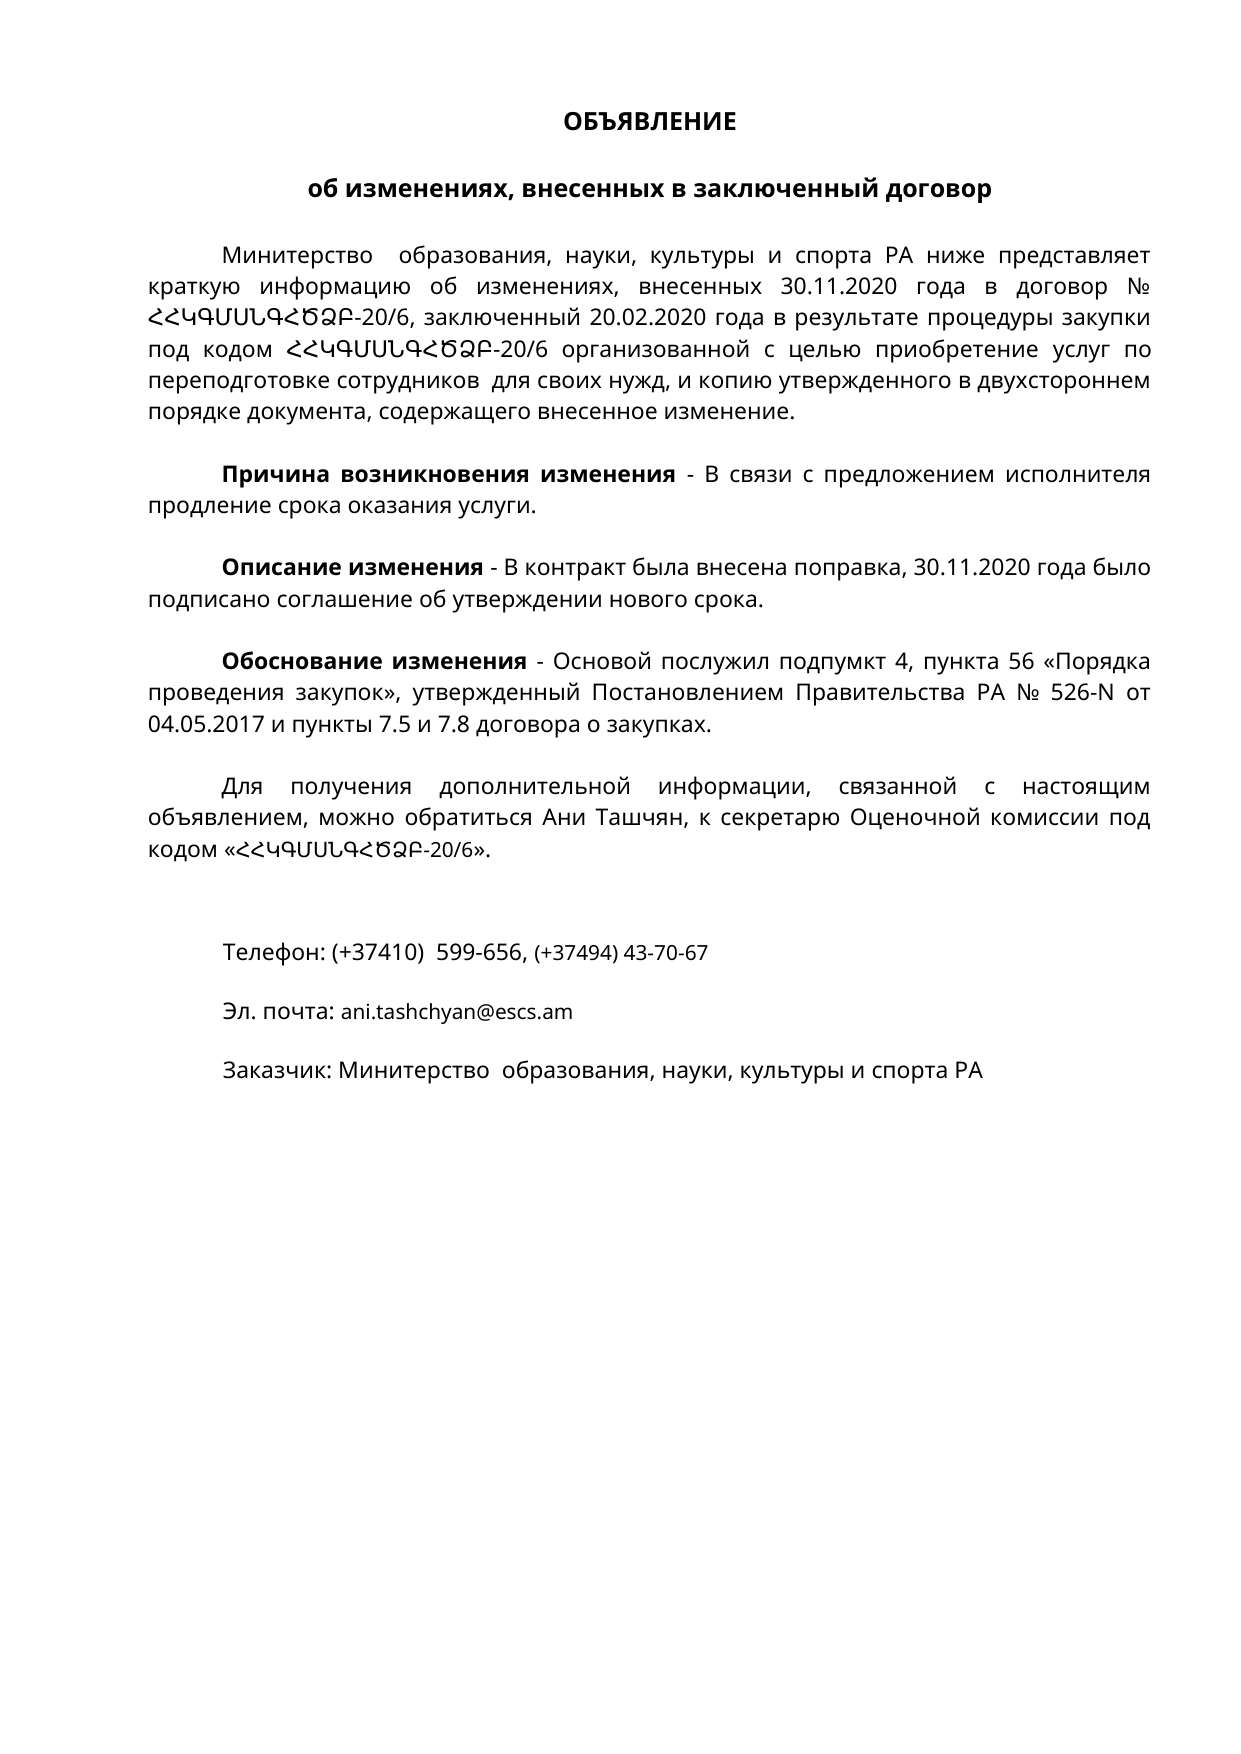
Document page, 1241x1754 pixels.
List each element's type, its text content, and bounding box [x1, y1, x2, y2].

text об изменениях, внесенных в заключенный договор [148, 171, 1152, 205]
text Заказчик: Минитерство образования, науки, культуры и спорта РА [148, 1054, 1152, 1086]
text Обоснование изменения - Основой послужил подпумкт 4, пункта 56 «Порядка проведения закупок», утвержденный Постановлением Правительства РА № 526-N от 04.05.2017 и пункты 7.5 и 7.8 договора о закупках. [148, 645, 1152, 739]
text Описание изменения - В контракт была внесена поправка, 30.11.2020 года было подписано соглашение об утверждении нового срока. [148, 551, 1152, 614]
text Телефон: (+37410) 599-656, (+37494) 43-70-67 [148, 936, 1152, 967]
text Эл. почта: ani.tashchyan@escs.am [148, 995, 1152, 1026]
text Причина возникновения изменения - В связи с предложением исполнителя продление срока оказания услуги. [148, 458, 1152, 520]
text Минитерство образования, науки, культуры и спорта РА ниже представляет краткую информацию об изменениях, внесенных 30.11.2020 года в договор № ՀՀԿԳՄՍՆԳՀԾՁԲ-20/6, заключенный 20.02.2020 года в результате процедуры закупки под кодом ՀՀԿԳՄՍՆԳՀԾՁԲ-20/6 организованной с целью приобретение услуг по переподготовке сотрудников для своих нужд, и копию утвержденного в двухстороннем порядке документа, содержащего внесенное изменение. [148, 239, 1152, 426]
text Для получения дополнительной информации, связанной с настоящим объявлением, можно обратиться Ани Ташчян, к секретарю Оценочной комиссии под кодом «ՀՀԿԳՄՍՆԳՀԾՁԲ-20/6». [148, 770, 1152, 864]
text ОБЪЯВЛЕНИЕ [148, 103, 1152, 137]
